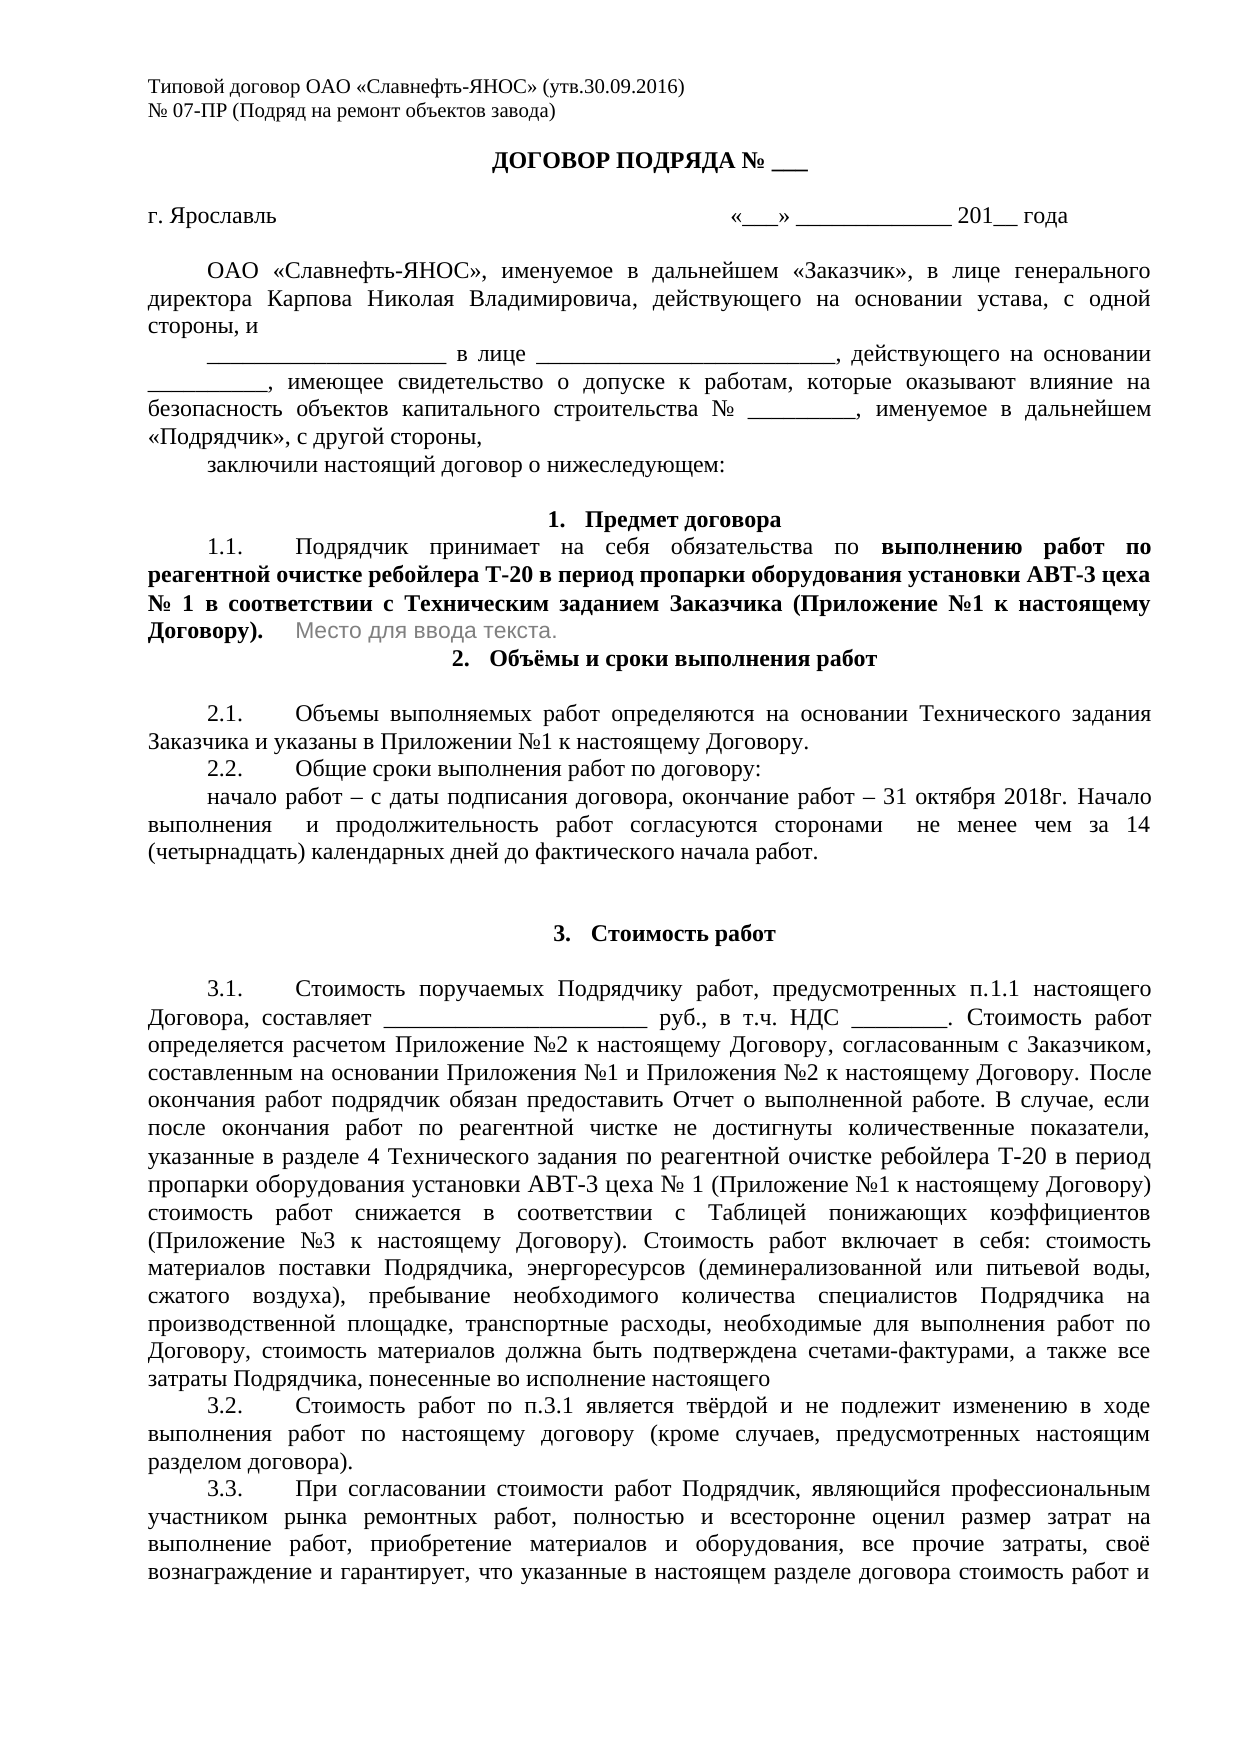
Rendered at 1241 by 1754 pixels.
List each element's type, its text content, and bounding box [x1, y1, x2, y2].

list Объемы выполняемых работ определяются [148, 699, 1152, 754]
list Стоимость работ по п.3.1 является твёрдой и не подлежит изменению в ходе выполнения работ по настоящему договору (кроме случаев, предусмотренных настоящим разделом договора). [148, 1391, 1152, 1474]
title г. Ярославль [148, 201, 1152, 229]
text ОАО «Славнефть-ЯНОС», именуемое в дальнейшем «Заказчик», в лице генерального директора , действующего на основании устава, с одной стороны, и [148, 256, 1152, 339]
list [148, 1474, 1152, 1585]
text в лице , действующего на основании , именуемое в дальнейшем «Подрядчик», с другой стороны, [148, 339, 1152, 449]
text заключили настоящий договор о нижеследующем: [148, 449, 1152, 477]
list Общие сроки выполнения работ по договору: [148, 754, 1152, 782]
list Подрядчик принимает на себя обязательства по ). [148, 532, 1152, 644]
title ДОГОВОР ПОДРЯДА № [148, 146, 1152, 173]
list Объёмы и сроки выполнения работ [177, 644, 1152, 672]
list Предмет договора [177, 505, 1152, 532]
list Стоимость работ [177, 919, 1152, 946]
list , составленным на основании Приложения №1 и Приложения №2 к настоящему Договору. После окончания работ подрядчик обязан предоставить Отчет о выполненной работе. В случае, если после окончания работ по реагентной чистке не достигнуты количественные показатели, указанные в разделе 4 Технического задания по реагентной очистке ребойлера Т-20 в период пропарки оборудования установки АВТ-3 цеха № 1 (Приложение №1 к настоящему Договору) стоимость работ снижается в соответствии с Таблицей понижающих коэффициентов (Приложение №3 к настоящему Договору). Стоимость работ включает в себя: стоимость материалов поставки Подрядчика, энергоресурсов (деминерализованной или питьевой воды, сжатого воздуха), пребывание необходимого количества специалистов Подрядчика на производственной площадке, транспортные расходы, необходимые для выполнения работ по Договору, стоимость материалов должна быть подтверждена счетами-фактурами, а также все затраты Подрядчика, понесенные во исполнение настоящего [148, 974, 1152, 1391]
